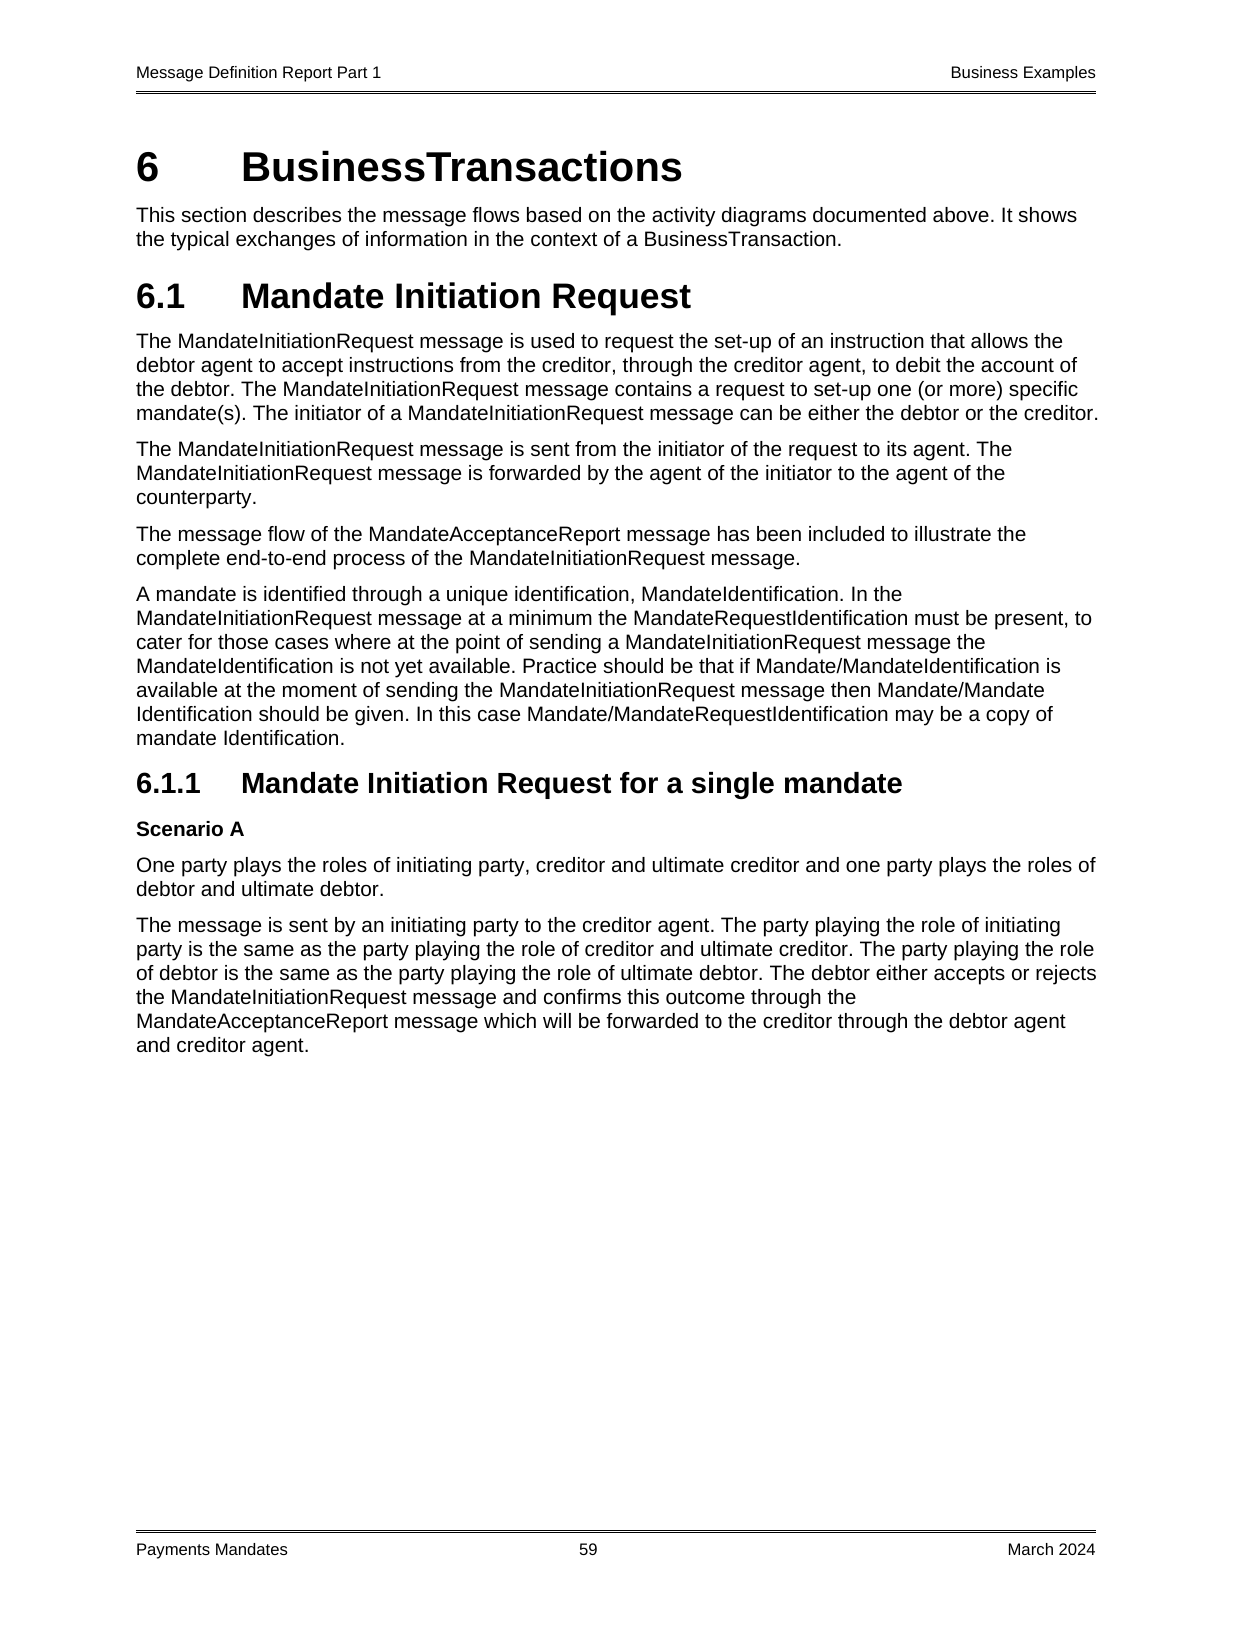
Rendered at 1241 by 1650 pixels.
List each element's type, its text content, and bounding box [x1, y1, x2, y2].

text Scenario A [136, 816, 1104, 840]
text This section describes the message flows based on the activity diagrams documented above. It shows the typical exchanges of information in the context of a BusinessTransaction. [136, 203, 1104, 251]
subtitle Mandate Initiation Request [136, 276, 1104, 316]
subtitle BusinessTransactions [136, 142, 1104, 190]
text The MandateInitiationRequest message is sent from the initiator of the request to its agent. The MandateInitiationRequest message is forwarded by the agent of the initiator to the agent of the counterparty. [136, 437, 1104, 509]
text One party plays the roles of initiating party, creditor and ultimate creditor and one party plays the roles of debtor and ultimate debtor. [136, 853, 1104, 901]
text A mandate is identified through a unique identification, MandateIdentification. In the MandateInitiationRequest message at a minimum the MandateRequestIdentification must be present, to cater for those cases where at the point of sending a MandateInitiationRequest message the MandateIdentification is not yet available. Practice should be that if Mandate/MandateIdentification is available at the moment of sending the MandateInitiationRequest message then Mandate/Mandate Identification should be given. In this case Mandate/MandateRequestIdentification may be a copy of mandate Identification. [136, 582, 1104, 749]
text The message is sent by an initiating party to the creditor agent. The party playing the role of initiating party is the same as the party playing the role of creditor and ultimate creditor. The party playing the role of debtor is the same as the party playing the role of ultimate debtor. The debtor either accepts or rejects the MandateInitiationRequest message and confirms this outcome through the MandateAcceptanceReport message which will be forwarded to the creditor through the debtor agent and creditor agent. [136, 913, 1104, 1057]
subtitle Mandate Initiation Request for a single mandate [136, 766, 1104, 800]
text The MandateInitiationRequest message is used to request the set-up of an instruction that allows the debtor agent to accept instructions from the creditor, through the creditor agent, to debit the account of the debtor. The MandateInitiationRequest message contains a request to set-up one (or more) specific mandate(s). The initiator of a MandateInitiationRequest message can be either the debtor or the creditor. [136, 329, 1104, 424]
text The message flow of the MandateAcceptanceReport message has been included to illustrate the complete end-to-end process of the MandateInitiationRequest message. [136, 521, 1104, 569]
